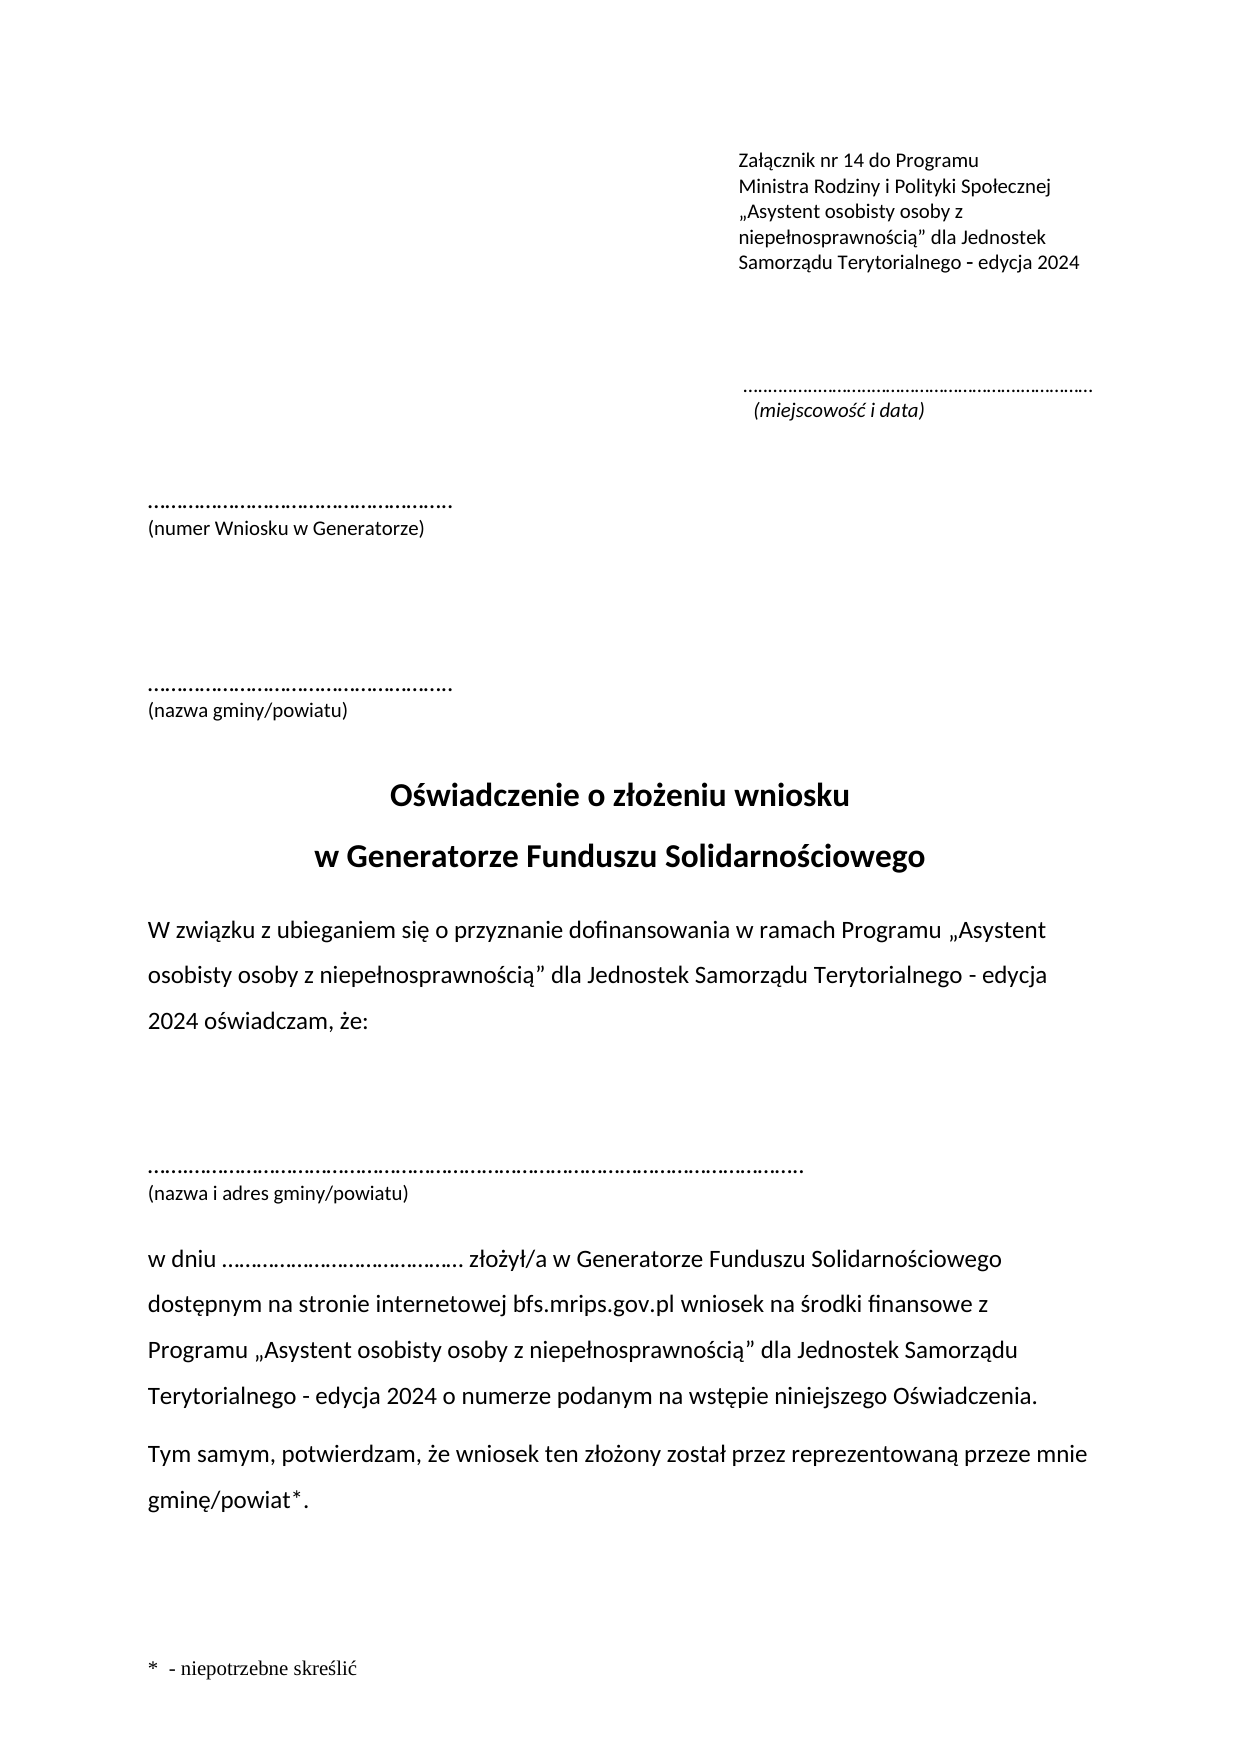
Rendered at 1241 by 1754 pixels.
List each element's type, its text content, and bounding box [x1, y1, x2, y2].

text (numer Wniosku w Generatorze) [148, 515, 1093, 540]
text „Asystent osobisty osoby z niepełnosprawnością” dla Jednostek Samorządu Terytorialnego edycja 2024 [738, 198, 1093, 275]
text …………………………………………….. [148, 667, 1093, 698]
text Ministra Rodziny i Polityki Społecznej [738, 173, 1093, 198]
text Tym samym, potwierdzam, że wniosek ten złożony został przez reprezentowaną przeze mnie gminę/powiat*. [148, 1438, 1093, 1514]
text Załącznik nr 14 do Programu [738, 148, 1093, 173]
text (nazwa i adres gminy/powiatu) [148, 1180, 1093, 1205]
text w dniu …………………………………… złożył/a w Generatorze Funduszu Solidarnościowego dostępnym na stronie internetowej bfs.mrips.gov.pl wniosek na środki finansowe z Programu „Asystent osobisty osoby z niepełnosprawnością” dla Jednostek Samorządu Terytorialnego - edycja 2024 o numerze podanym na wstępie niniejszego Oświadczenia. [148, 1243, 1093, 1411]
text Oświadczenie o złożeniu wniosku [148, 774, 1093, 815]
text …..…..…..………..………………………….…………… [148, 372, 1093, 398]
text …….…………………………………………………………………………………………….. [148, 1149, 1093, 1180]
text …………………………………………….. [148, 484, 1093, 515]
text (nazwa gminy/powiatu) [148, 698, 1093, 723]
text (miejscowość i data) [753, 398, 1093, 423]
text w Generatorze Funduszu Solidarnościowego [148, 836, 1093, 876]
text W związku z ubieganiem się o przyznanie dofinansowania w ramach Programu „Asystent osobisty osoby z niepełnosprawnością” dla Jednostek Samorządu Terytorialnego - edycja 2024 oświadczam, że: [148, 914, 1093, 1036]
